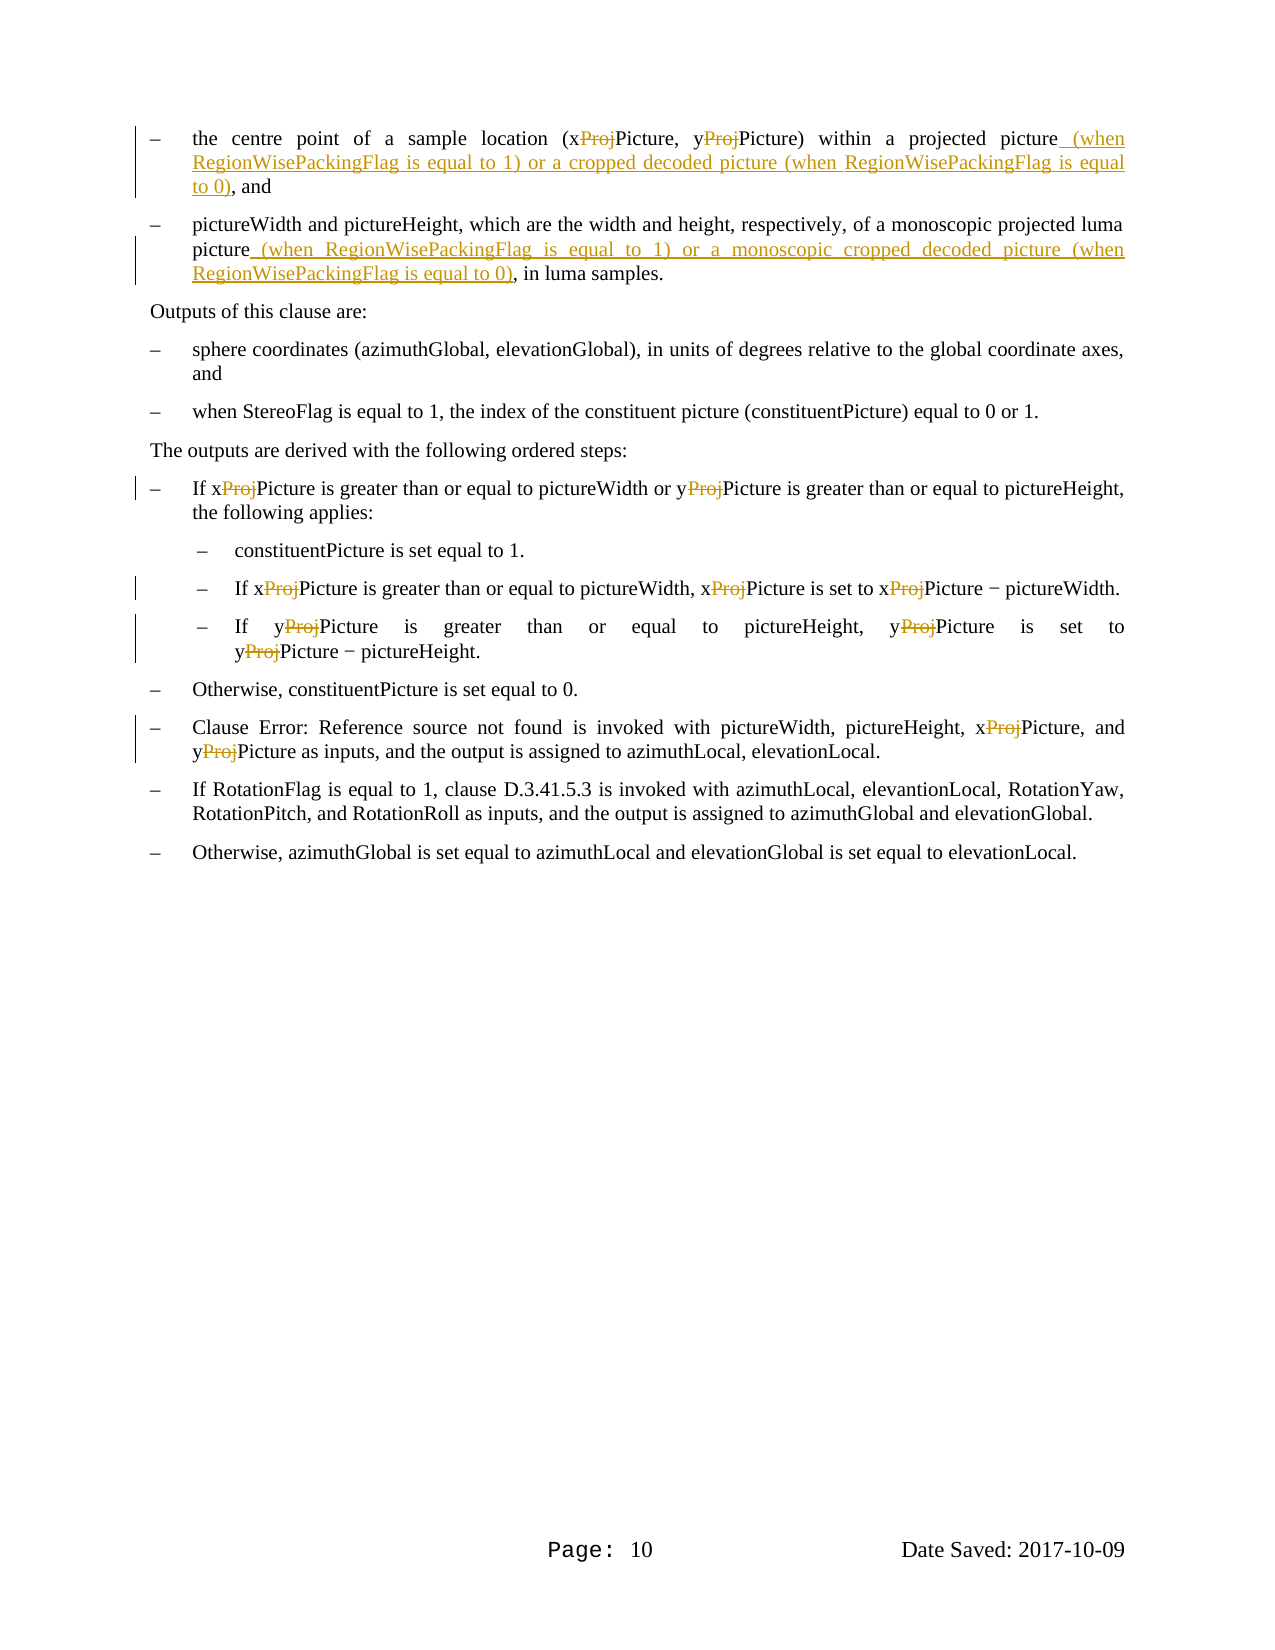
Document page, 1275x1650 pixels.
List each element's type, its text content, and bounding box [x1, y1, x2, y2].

text – when StereoFlag is equal to 1, the index of the constituent picture (constituentPicture) equal to 0 or 1. [150, 399, 1125, 423]
text – If xPicture is greater than or equal to pictureWidth, xPicture is set to xPicture − pictureWidth. [197, 576, 1125, 600]
text – Otherwise, azimuthGlobal is set equal to azimuthLocal and elevationGlobal is set equal to elevationLocal. [150, 839, 1125, 864]
text – If xPicture is greater than or equal to pictureWidth or yPicture is greater than or equal to pictureHeight, the following applies: [150, 476, 1125, 524]
text – constituentPicture is set equal to 1. [197, 538, 1125, 562]
text – sphere coordinates (azimuthGlobal, elevationGlobal), in units of degrees relative to the global coordinate axes, and [150, 337, 1125, 385]
text – If RotationFlag is equal to 1, clause D.3.41.5.3 is invoked with azimuthLocal, elevantionLocal, RotationYaw, RotationPitch, and RotationRoll as inputs, and the output is assigned to azimuthGlobal and elevationGlobal. [150, 777, 1125, 825]
text – pictureWidth and pictureHeight, which are the width and height, respectively, of a monoscopic projected luma picture, in luma samples. [150, 212, 1125, 284]
text – Otherwise, constituentPicture is set equal to 0. [150, 677, 1125, 701]
text The outputs are derived with the following ordered steps: [150, 437, 1125, 462]
text – the centre point of a sample location (xPicture, yPicture) within a projected picture, and [150, 126, 1125, 198]
text – If yPicture is greater than or equal to pictureHeight, yPicture is set to yPicture − pictureHeight. [197, 614, 1125, 663]
text Outputs of this clause are: [150, 299, 1125, 323]
